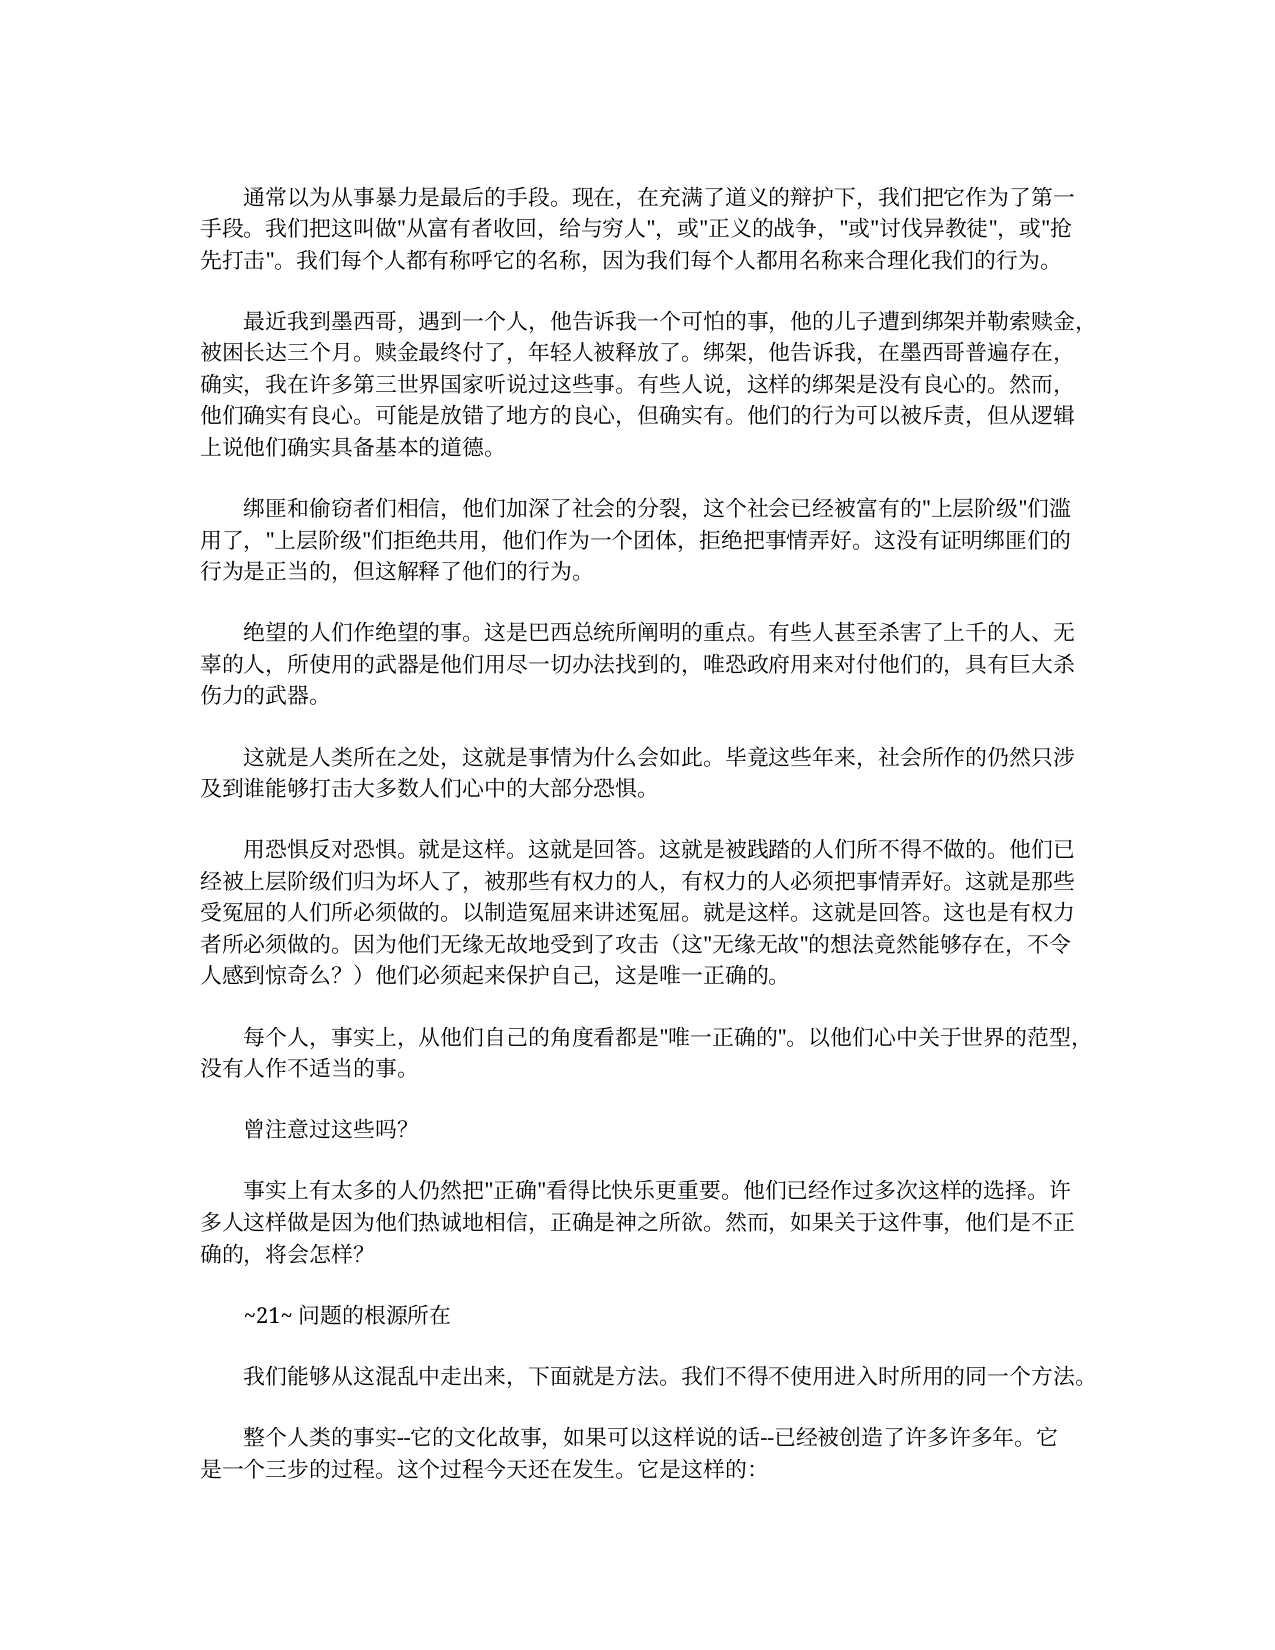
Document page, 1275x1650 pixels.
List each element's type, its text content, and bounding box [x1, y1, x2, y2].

text 每个人，事实上，从他们自己的角度看都是"唯一正确的"。以他们心中关于世界的范型，没有人作不适当的事。 [200, 1020, 1075, 1083]
text 整个人类的事实--它的文化故事，如果可以这样说的话--已经被创造了许多许多年。它是一个三步的过程。这个过程今天还在发生。它是这样的： [200, 1421, 1075, 1484]
text 绝望的人们作绝望的事。这是巴西总统所阐明的重点。有些人甚至杀害了上千的人、无辜的人，所使用的武器是他们用尽一切办法找到的，唯恐政府用来对付他们的，具有巨大杀伤力的武器。 [200, 616, 1075, 710]
text 通常以为从事暴力是最后的手段。现在，在充满了道义的辩护下，我们把它作为了第一手段。我们把这叫做"从富有者收回，给与穷人"，或"正义的战争，"或"讨伐异教徒"，或"抢先打击"。我们每个人都有称呼它的名称，因为我们每个人都用名称来合理化我们的行为。 [200, 180, 1075, 274]
text 绑匪和偷窃者们相信，他们加深了社会的分裂，这个社会已经被富有的"上层阶级"们滥用了，"上层阶级"们拒绝共用，他们作为一个团体，拒绝把事情弄好。这没有证明绑匪们的行为是正当的，但这解释了他们的行为。 [200, 491, 1075, 586]
text 用恐惧反对恐惧。就是这样。这就是回答。这就是被践踏的人们所不得不做的。他们已经被上层阶级们归为坏人了，被那些有权力的人，有权力的人必须把事情弄好。这就是那些受冤屈的人们所必须做的。以制造冤屈来讲述冤屈。就是这样。这就是回答。这也是有权力者所必须做的。因为他们无缘无故地受到了攻击（这"无缘无故"的想法竟然能够存在，不令人感到惊奇么？）他们必须起来保护自己，这是唯一正确的。 [200, 832, 1075, 990]
text 曾注意过这些吗？ [200, 1112, 1075, 1144]
text 我们能够从这混乱中走出来，下面就是方法。我们不得不使用进入时所用的同一个方法。 [200, 1359, 1075, 1391]
text 最近我到墨西哥，遇到一个人，他告诉我一个可怕的事，他的儿子遭到绑架并勒索赎金，被困长达三个月。赎金最终付了，年轻人被释放了。绑架，他告诉我，在墨西哥普遍存在，确实，我在许多第三世界国家听说过这些事。有些人说，这样的绑架是没有良心的。然而，他们确实有良心。可能是放错了地方的良心，但确实有。他们的行为可以被斥责，但从逻辑上说他们确实具备基本的道德。 [200, 304, 1075, 461]
text 事实上有太多的人仍然把"正确"看得比快乐更重要。他们已经作过多次这样的选择。许多人这样做是因为他们热诚地相信，正确是神之所欲。然而，如果关于这件事，他们是不正确的，将会怎样？ [200, 1174, 1075, 1268]
text ~21~ 问题的根源所在 [200, 1298, 1075, 1329]
text 这就是人类所在之处，这就是事情为什么会如此。毕竟这些年来，社会所作的仍然只涉及到谁能够打击大多数人们心中的大部分恐惧。 [200, 740, 1075, 803]
